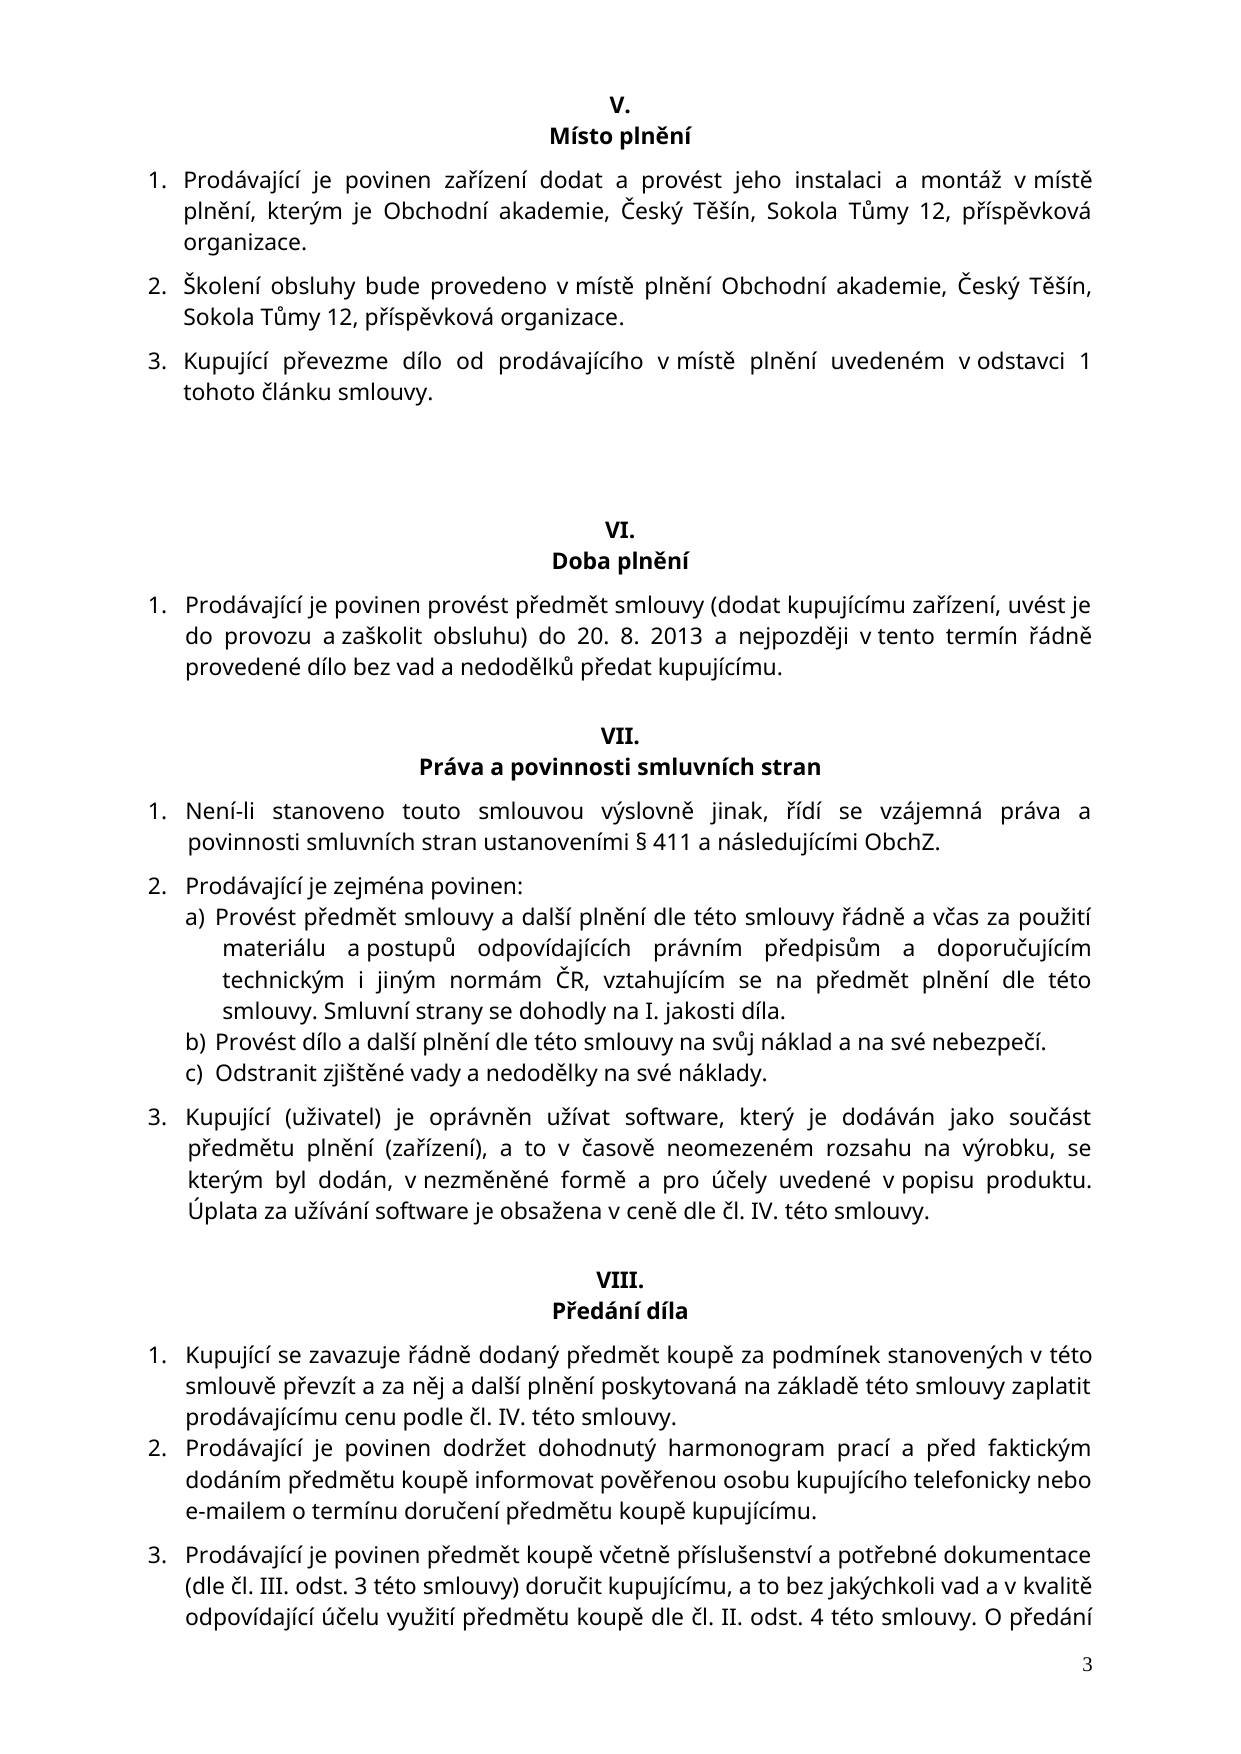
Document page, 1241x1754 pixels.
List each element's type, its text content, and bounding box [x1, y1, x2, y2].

list Kupující převezme dílo od prodávajícího v místě plnění uvedeném v odstavci 1 tohoto článku smlouvy. [148, 345, 1092, 407]
subtitle Doba plnění [148, 545, 1092, 576]
list Kupující se zavazuje řádně dodaný předmět koupě za podmínek stanovených v této smlouvě převzít a za něj a další plnění poskytovaná na základě této smlouvy zaplatit prodávajícímu cenu podle čl. IV. této smlouvy. [148, 1339, 1092, 1432]
list Kupující (uživatel) je oprávněn užívat software, který je dodáván jako součást předmětu plnění (zařízení), a to v časově neomezeném rozsahu na výrobku, se kterým byl dodán, v nezměněné formě a pro účely uvedené v popisu produktu. Úplata za užívání software je obsažena v ceně dle čl. IV. této smlouvy. [148, 1101, 1092, 1226]
list Prodávající je povinen provést předmět smlouvy (dodat kupujícímu zařízení, uvést je do provozu a zaškolit obsluhu) do 20. 8. 2013 a nejpozději v tento termín řádně provedené dílo bez vad a nedodělků předat kupujícímu. [148, 589, 1092, 682]
list Provést dílo a další plnění dle této smlouvy na svůj náklad a na své nebezpečí. [185, 1026, 1092, 1057]
list Prodávající je zejména povinen: [148, 870, 1092, 901]
text VI. [148, 514, 1092, 545]
list Provést předmět smlouvy a další plnění dle této smlouvy řádně a včas za použití materiálu a postupů odpovídajících právním předpisům a doporučujícím technickým i jiným normám ČR, vztahujícím se na předmět plnění dle této smlouvy. Smluvní strany se dohodly na I. jakosti díla. [185, 901, 1092, 1026]
list Není-li stanoveno touto smlouvou výslovně jinak, řídí se vzájemná práva a povinnosti smluvních stran ustanoveními § 411 a následujícími ObchZ. [148, 795, 1092, 857]
list Odstranit zjištěné vady a nedodělky na své náklady. [185, 1057, 1092, 1089]
list Prodávající je povinen zařízení dodat a provést jeho instalaci a montáž v místě plnění, kterým je Obchodní akademie, Český Těšín, Sokola Tůmy 12, příspěvková organizace. [148, 164, 1092, 257]
text V. [148, 89, 1092, 120]
text VII. [148, 720, 1092, 751]
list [148, 1539, 1092, 1632]
text Předání díla [148, 1295, 1092, 1326]
subtitle Práva a povinnosti smluvních stran [148, 751, 1092, 782]
subtitle Místo plnění [148, 120, 1092, 151]
text VIII. [148, 1264, 1092, 1295]
list Školení obsluhy bude provedeno v místě plnění Obchodní akademie, Český Těšín, Sokola Tůmy 12, příspěvková organizace. [148, 270, 1092, 332]
list Prodávající je povinen dodržet dohodnutý harmonogram prací a před faktickým dodáním předmětu koupě informovat pověřenou osobu kupujícího telefonicky nebo e-mailem o termínu doručení předmětu koupě kupujícímu. [148, 1432, 1092, 1526]
